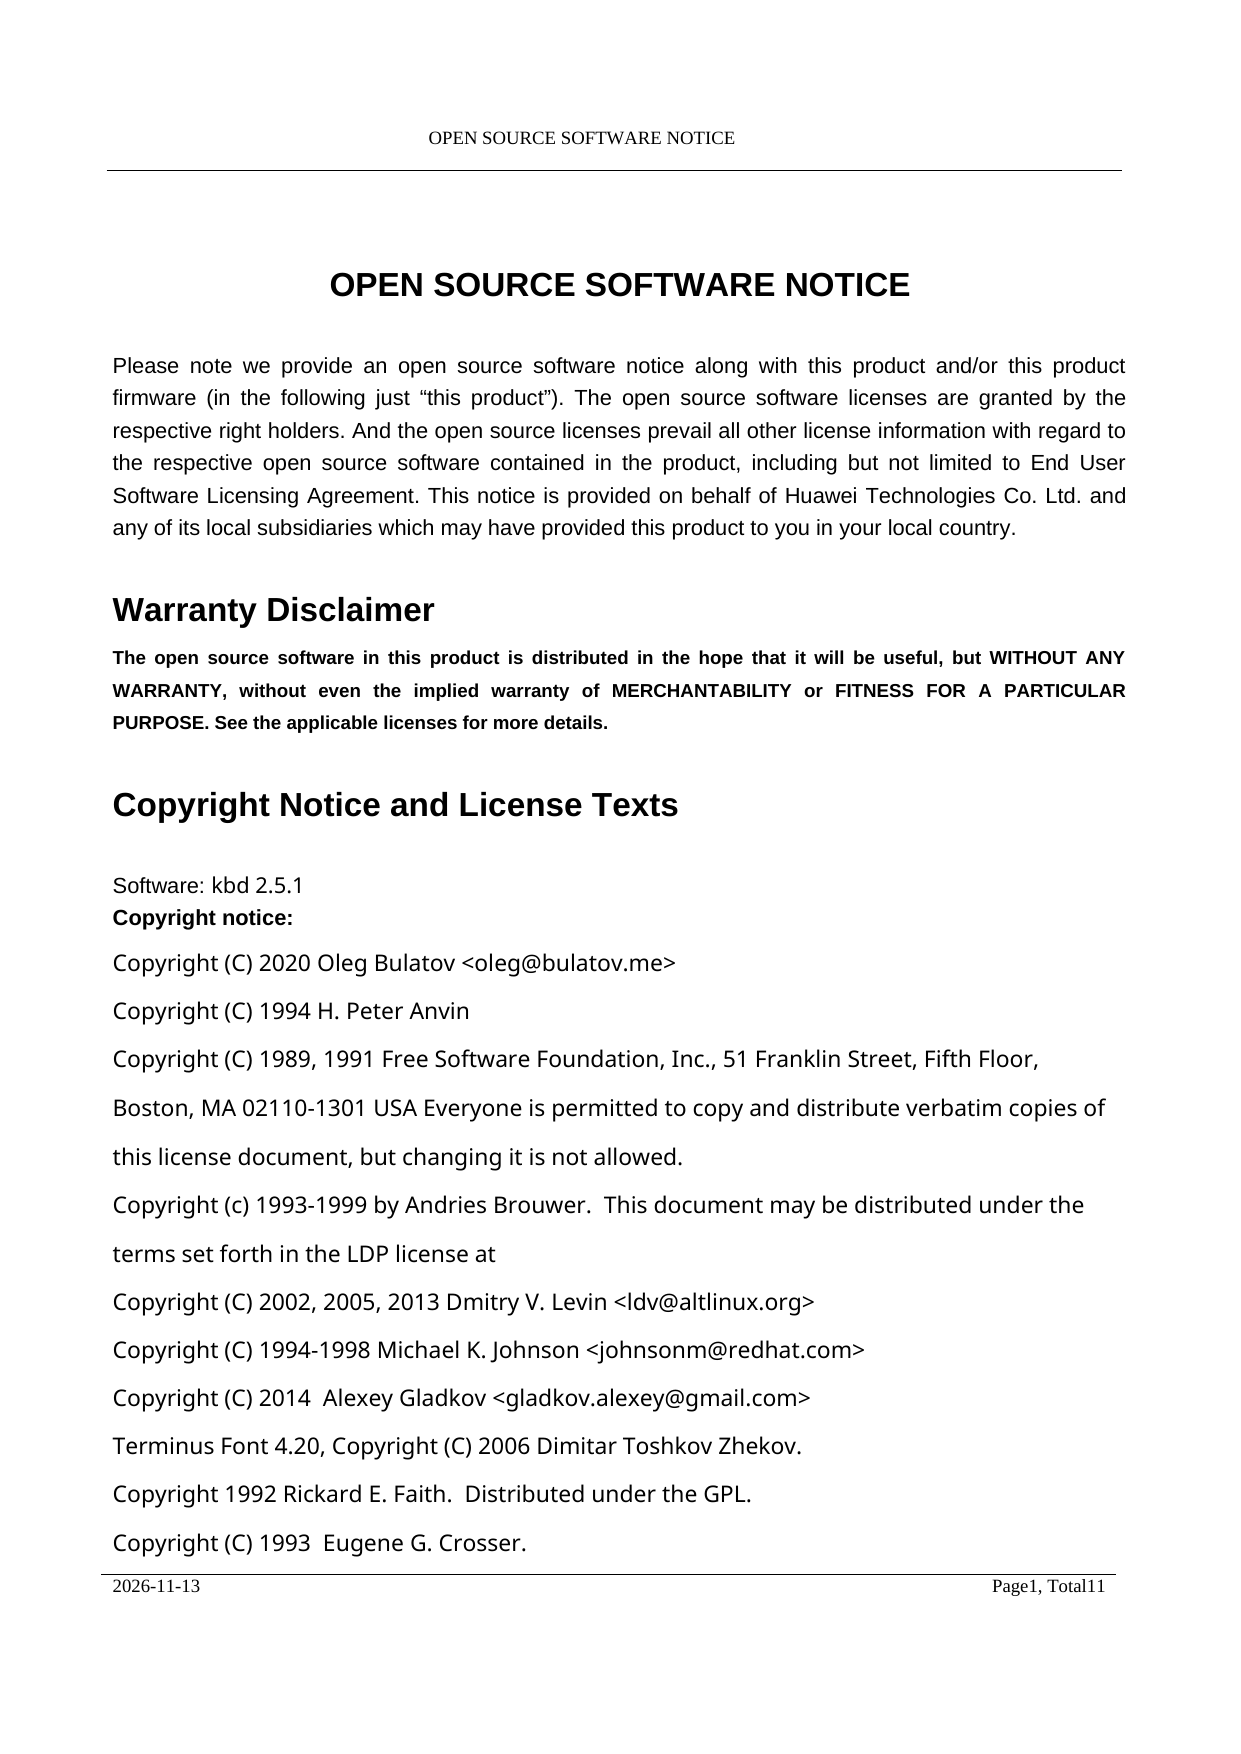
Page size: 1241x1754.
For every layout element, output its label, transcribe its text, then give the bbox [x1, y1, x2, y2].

text Copyright (C) 1989, 1991 Free Software Foundation, Inc., 51 Franklin Street, Fifth Floor, Boston, MA 02110-1301 USA Everyone is permitted to copy and distribute verbatim copies of this license document, but changing it is not allowed. [112, 1043, 1128, 1173]
text Warranty Disclaimer [112, 576, 1128, 641]
text Software: kbd 2.5.1 [112, 869, 1128, 901]
text Copyright (c) 1993-1999 by Andries Brouwer. This document may be distributed under the terms set forth in the LDP license at [112, 1188, 1128, 1270]
text Please note we provide an open source software notice along with this product and/or this product firmware (in the following just “this product”). The open source software licenses are granted by the respective right holders. And the open source licenses prevail all other license information with regard to the respective open source software contained in the product, including but not limited to End User Software Licensing Agreement. This notice is provided on behalf of Huawei Technologies Co. Ltd. and any of its local subsidiaries which may have provided this product to you in your local country. [112, 349, 1128, 544]
text Copyright 1992 Rickard E. Faith. Distributed under the GPL. [112, 1478, 1128, 1510]
text Copyright (C) 2014 Alexey Gladkov <gladkov.alexey@gmail.com> [112, 1382, 1128, 1414]
text Copyright notice: [112, 901, 1128, 934]
text Copyright (C) 2020 Oleg Bulatov <oleg@bulatov.me> [112, 947, 1128, 979]
text Copyright Notice and License Texts [112, 771, 1128, 836]
text Copyright (C) 1994 H. Peter Anvin [112, 995, 1128, 1027]
text OPEN SOURCE SOFTWARE NOTICE [112, 251, 1128, 316]
text Terminus Font 4.20, Copyright (C) 2006 Dimitar Toshkov Zhekov. [112, 1430, 1128, 1462]
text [112, 1526, 1128, 1558]
text Copyright (C) 1994-1998 Michael K. Johnson <johnsonm@redhat.com> [112, 1333, 1128, 1366]
text Copyright (C) 2002, 2005, 2013 Dmitry V. Levin <ldv@altlinux.org> [112, 1285, 1128, 1318]
text The open source software in this product is distributed in the hope that it will be useful, but WITHOUT ANY WARRANTY, without even the implied warranty of MERCHANTABILITY or FITNESS FOR A PARTICULAR PURPOSE. See the applicable licenses for more details. [112, 641, 1128, 739]
